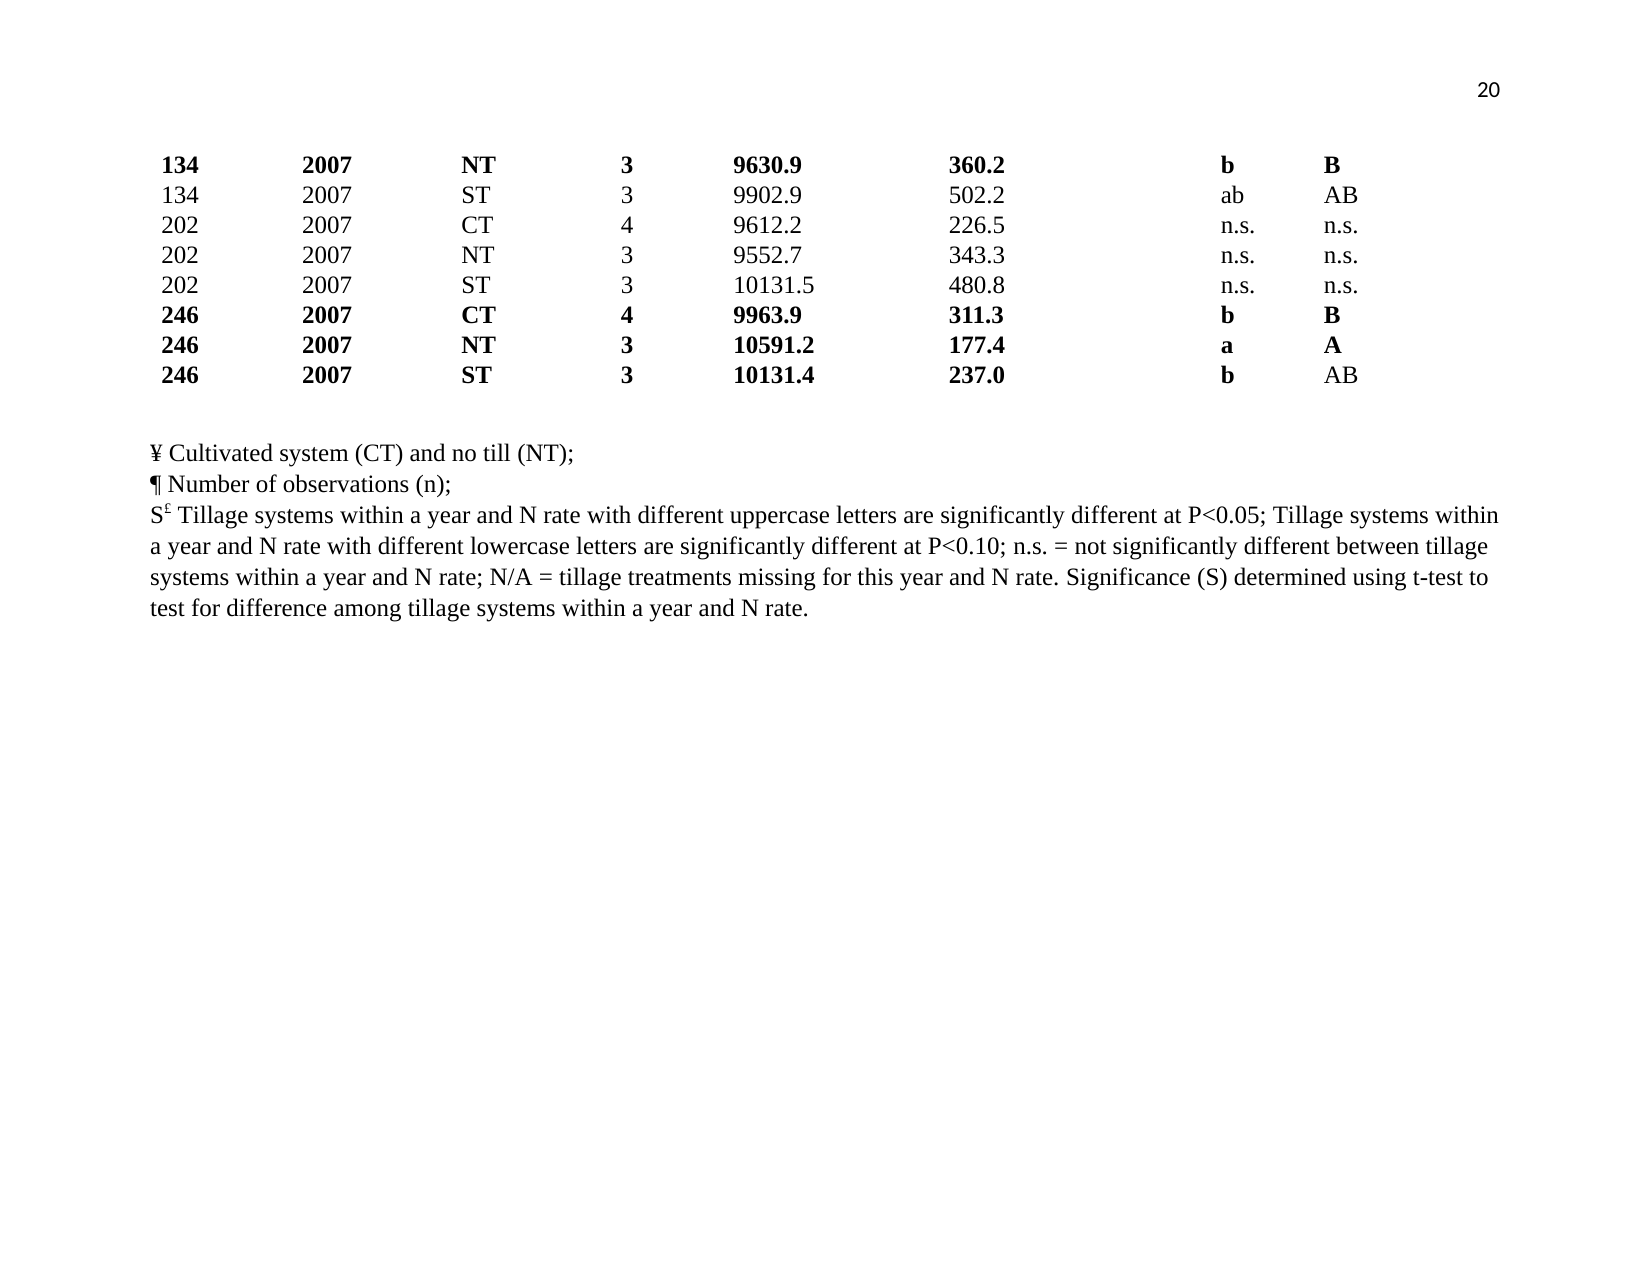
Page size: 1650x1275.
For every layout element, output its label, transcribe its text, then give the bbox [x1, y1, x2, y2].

table_cell 502.2 [938, 180, 1209, 210]
table_cell n.s. [1209, 270, 1312, 300]
table_cell 10591.2 [722, 330, 937, 360]
table_cell 2007 [291, 240, 450, 270]
table_cell CT [450, 210, 609, 240]
table_cell 10131.4 [722, 360, 937, 390]
text ¥ Cultivated system (CT) and no till (NT); [150, 438, 1500, 466]
table_cell 246 [150, 360, 291, 390]
table_cell A [1313, 330, 1370, 360]
table_cell ST [450, 270, 609, 300]
table_cell 9963.9 [722, 300, 937, 330]
table_cell ST [450, 360, 609, 390]
table_cell 202 [150, 270, 291, 300]
table_cell 360.2 [938, 150, 1209, 180]
table_cell 9902.9 [722, 180, 937, 210]
table_cell NT [450, 240, 609, 270]
table_cell 480.8 [938, 270, 1209, 300]
table_cell b [1209, 150, 1312, 180]
table_cell 226.5 [938, 210, 1209, 240]
table_cell AB [1313, 360, 1370, 390]
table_cell n.s. [1209, 210, 1312, 240]
table_cell CT [450, 300, 609, 330]
table_cell 202 [150, 240, 291, 270]
table_cell 3 [609, 330, 722, 360]
table_cell 2007 [291, 360, 450, 390]
table_cell B [1313, 150, 1370, 180]
table_cell b [1209, 300, 1312, 330]
table_cell 237.0 [938, 360, 1209, 390]
table_cell AB [1313, 180, 1370, 210]
table_cell ab [1209, 180, 1312, 210]
table_cell 2007 [291, 330, 450, 360]
table_cell ST [450, 180, 609, 210]
table_cell 246 [150, 330, 291, 360]
table_cell 3 [609, 180, 722, 210]
table_cell n.s. [1313, 270, 1370, 300]
table_cell 3 [609, 270, 722, 300]
table_cell 134 [150, 180, 291, 210]
table_cell 343.3 [938, 240, 1209, 270]
text S£ Tillage systems within a year and N rate with different uppercase letters are significantly different at P<0.05; Tillage systems within a year and N rate with different lowercase letters are significantly different at P<0.10; n.s. = not significantly different between tillage systems within a year and N rate; N/A = tillage treatments missing for this year and N rate. Significance (S) determined using t-test to test for difference among tillage systems within a year and N rate. [150, 500, 1500, 622]
table_cell NT [450, 150, 609, 180]
table_cell 246 [150, 300, 291, 330]
table_cell b [1209, 360, 1312, 390]
table_cell 2007 [291, 270, 450, 300]
table_cell 2007 [291, 180, 450, 210]
table_cell 134 [150, 150, 291, 180]
table_cell 2007 [291, 150, 450, 180]
table_cell n.s. [1313, 240, 1370, 270]
table_cell 3 [609, 150, 722, 180]
text ¶ Number of observations (n); [150, 469, 1500, 497]
table_cell NT [450, 330, 609, 360]
table_cell 4 [609, 300, 722, 330]
table_cell 202 [150, 210, 291, 240]
table_cell 3 [609, 360, 722, 390]
table_cell 10131.5 [722, 270, 937, 300]
table_cell a [1209, 330, 1312, 360]
table_cell B [1313, 300, 1370, 330]
table_cell 2007 [291, 300, 450, 330]
table_cell n.s. [1313, 210, 1370, 240]
table_cell 3 [609, 240, 722, 270]
table_cell 9612.2 [722, 210, 937, 240]
table_cell 2007 [291, 210, 450, 240]
table_cell 311.3 [938, 300, 1209, 330]
table_cell 177.4 [938, 330, 1209, 360]
table_cell n.s. [1209, 240, 1312, 270]
table_cell 4 [609, 210, 722, 240]
table_cell 9630.9 [722, 150, 937, 180]
table_cell 9552.7 [722, 240, 937, 270]
